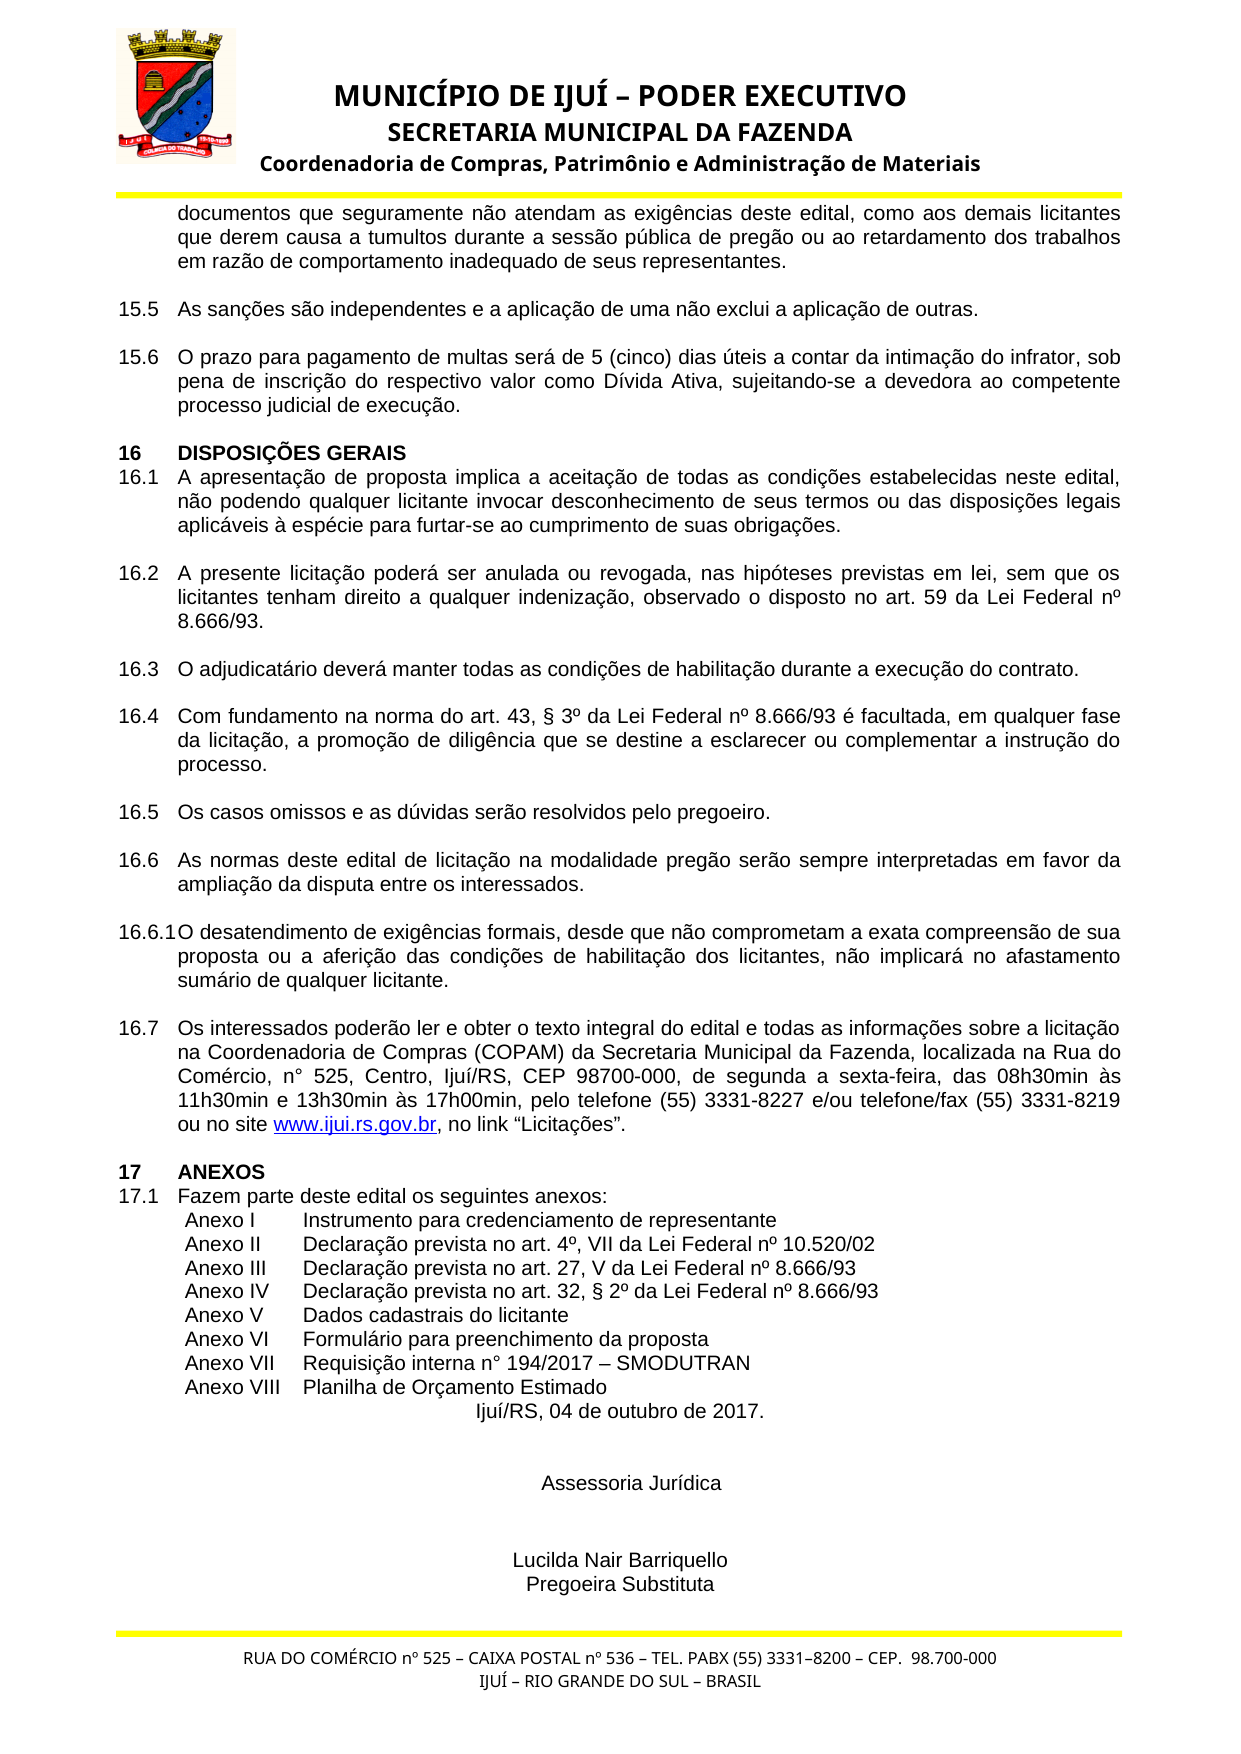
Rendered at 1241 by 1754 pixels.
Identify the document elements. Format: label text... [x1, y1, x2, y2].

table_header Anexo I [177, 1208, 295, 1231]
table_cell Anexo III [177, 1255, 295, 1279]
table_header Assessoria Jurídica [111, 1471, 1152, 1500]
table_cell Anexo VII Anexo VIII [177, 1351, 295, 1399]
list Os interessados poderão ler e obter o texto integral do edital e todas as informações sobre a licitação na Coordenadoria de Compras (COPAM) da Secretaria Municipal da Fazenda, localizada na Rua do Comércio, n° 525, Centro, Ijuí/RS, CEP 98700-000, de segunda a sexta-feira, das 08h30min às 11h30min e 13h30min às 17h00min, pelo telefone (55) 3331-8227 e/ou telefone/fax (55) 3331-8219 ou no site www.ijui.rs.gov.br, no link “Licitações”. [118, 1016, 1122, 1136]
list As sanções são independentes e a aplicação de uma não exclui a aplicação de outras. [118, 297, 1122, 321]
table_cell Declaração prevista no art. 32, § 2º da Lei Federal nº 8.666/93 Dados cadastrais do licitante [295, 1279, 1138, 1327]
list O prazo para pagamento de multas será de 5 (cinco) dias úteis a contar da intimação do infrator, sob pena de inscrição do respectivo valor como Dívida Ativa, sujeitando-se a devedora ao competente processo judicial de execução. [118, 345, 1122, 417]
list Fazem parte deste edital os seguintes anexos: [118, 1183, 1122, 1207]
table_cell Anexo II [177, 1231, 295, 1255]
table_cell Requisição interna n° 194/2017 – SMODUTRAN Planilha de Orçamento Estimado [295, 1351, 1138, 1399]
list Os casos omissos e as dúvidas serão resolvidos pelo pregoeiro. [118, 800, 1122, 824]
table_header Instrumento para credenciamento de representante [295, 1208, 1138, 1231]
table_cell Declaração prevista no art. 4º, VII da Lei Federal nº 10.520/02 [295, 1231, 1138, 1255]
list Com fundamento na norma do art. 43, § 3º da Lei Federal nº 8.666/93 é facultada, em qualquer fase da licitação, a promoção de diligência que se destine a esclarecer ou complementar a instrução do processo. [118, 704, 1122, 776]
list A presente licitação poderá ser anulada ou revogada, nas hipóteses previstas em lei, sem que os licitantes tenham direito a qualquer indenização, observado o disposto no art. 59 da Lei Federal nº 8.666/93. [118, 561, 1122, 632]
text Ijuí/RS, 04 de outubro de 2017. [118, 1399, 1122, 1423]
list As normas deste edital de licitação na modalidade pregão serão sempre interpretadas em favor da ampliação da disputa entre os interessados. [118, 848, 1122, 896]
table_cell Anexo VI [177, 1327, 295, 1351]
list O adjudicatário deverá manter todas as condições de habilitação durante a execução do contrato. [118, 656, 1122, 680]
table_cell Anexo IV Anexo V [177, 1279, 295, 1327]
text Lucilda Nair Barriquello [118, 1548, 1122, 1572]
list ANEXOS [118, 1159, 1122, 1183]
text Pregoeira Substituta [118, 1572, 1122, 1596]
list DISPOSIÇÕES GERAIS [118, 441, 1122, 465]
list O desatendimento de exigências formais, desde que não comprometam a exata compreensão de sua proposta ou a aferição das condições de habilitação dos licitantes, não implicará no afastamento sumário de qualquer licitante. [118, 920, 1122, 992]
table_cell Declaração prevista no art. 27, V da Lei Federal nº 8.666/93 [295, 1255, 1138, 1279]
picture [116, 28, 237, 164]
table_cell Formulário para preenchimento da proposta [295, 1327, 1138, 1351]
list A apresentação de proposta implica a aceitação de todas as condições estabelecidas neste edital, não podendo qualquer licitante invocar desconhecimento de seus termos ou das disposições legais aplicáveis à espécie para furtar-se ao cumprimento de suas obrigações. [118, 465, 1122, 537]
